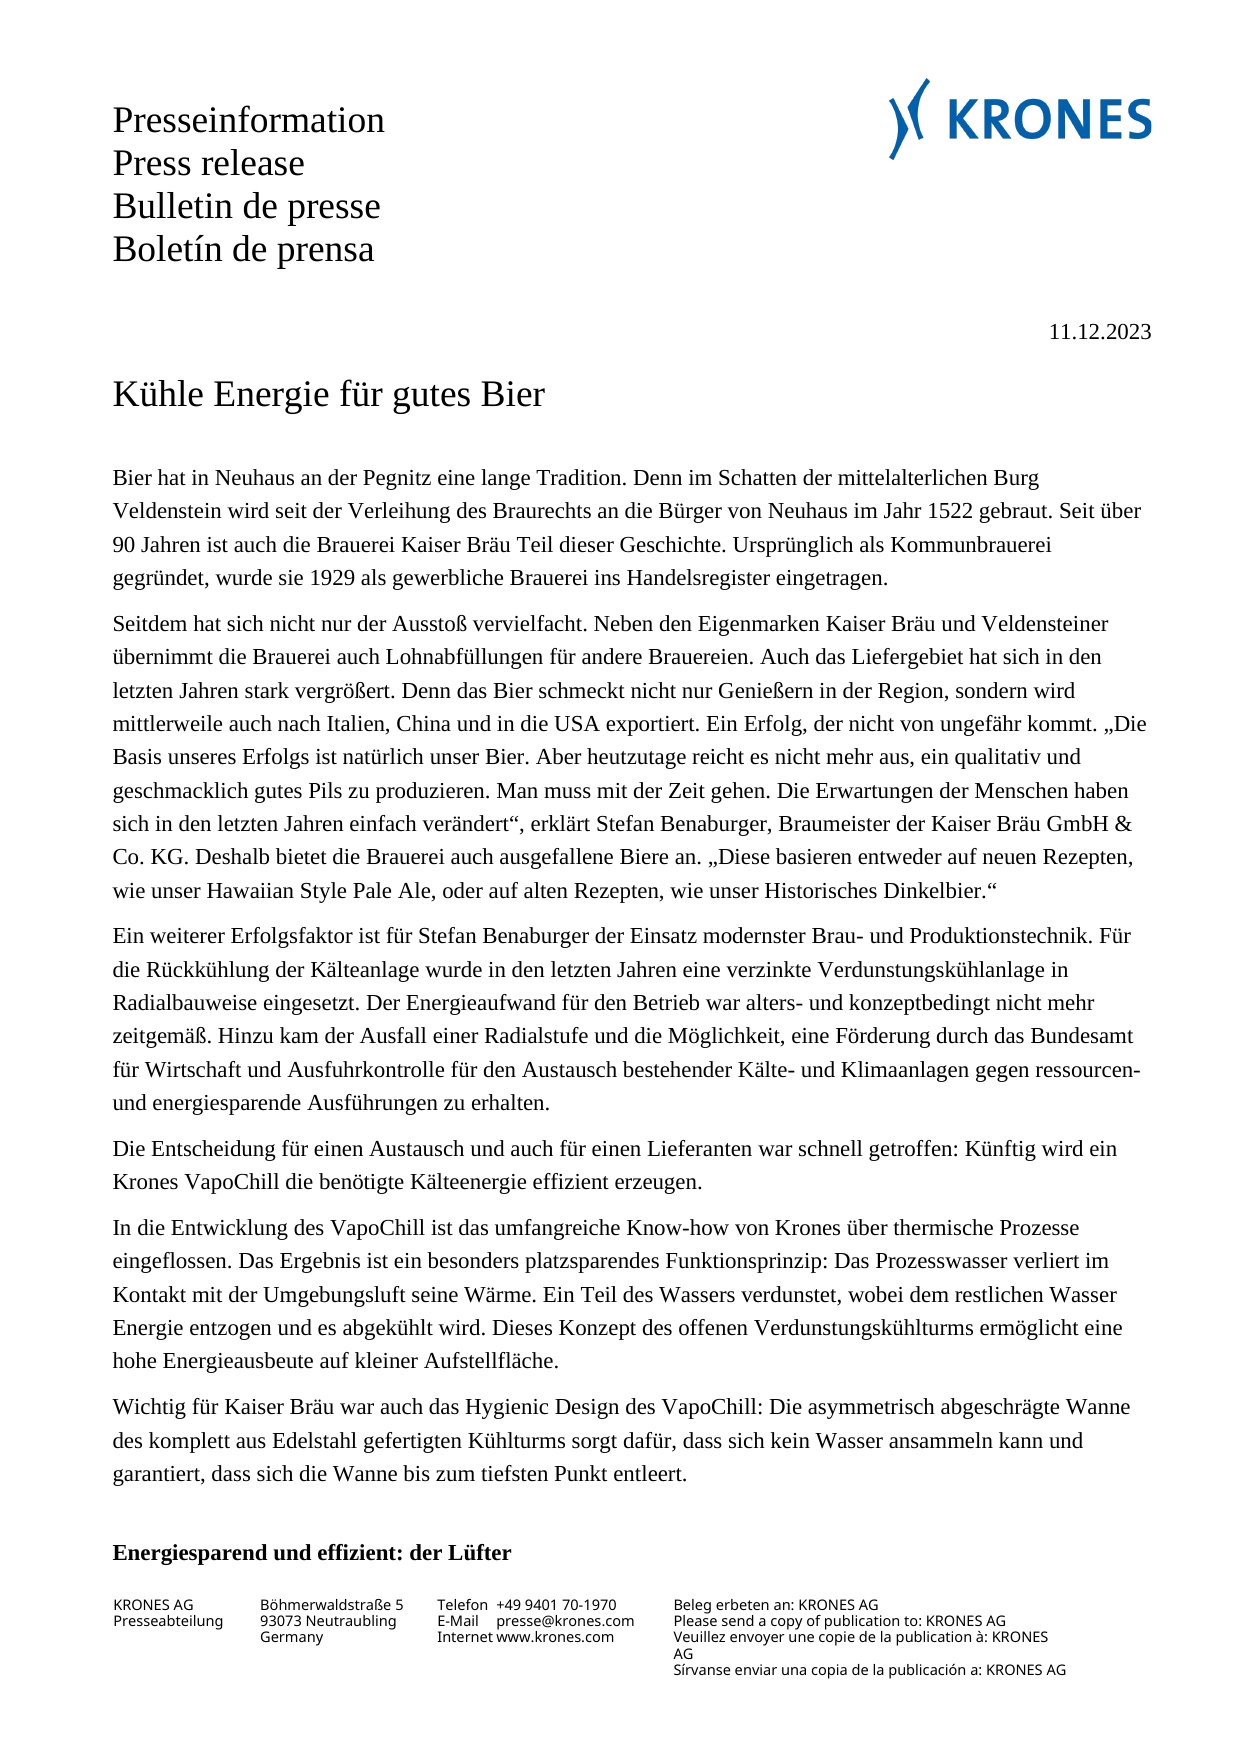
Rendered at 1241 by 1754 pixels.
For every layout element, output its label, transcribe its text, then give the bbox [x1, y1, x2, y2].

text 11.12.2023 [112, 313, 1152, 346]
text Bier hat in Neuhaus an der Pegnitz eine lange Tradition. Denn im Schatten der mittelalterlichen Burg Veldenstein wird seit der Verleihung des Braurechts an die Bürger von Neuhaus im Jahr 1522 gebraut. Seit über 90 Jahren ist auch die Brauerei Kaiser Bräu Teil dieser Geschichte. Ursprünglich als Kommunbrauerei gegründet, wurde sie 1929 als gewerbliche Brauerei ins Handelsregister eingetragen. [112, 459, 1152, 592]
text Ein weiterer Erfolgsfaktor ist für Stefan Benaburger der Einsatz modernster Brau- und Produktionstechnik. Für die Rückkühlung der Kälteanlage wurde in den letzten Jahren eine verzinkte Verdunstungskühlanlage in Radialbauweise eingesetzt. Der Energieaufwand für den Betrieb war alters- und konzeptbedingt nicht mehr zeitgemäß. Hinzu kam der Ausfall einer Radialstufe und die Möglichkeit, eine Förderung durch das Bundesamt für Wirtschaft und Ausfuhrkontrolle für den Austausch bestehender Kälte- und Klimaanlagen gegen ressourcen- und energiesparende Ausführungen zu erhalten. [112, 917, 1152, 1117]
text Seitdem hat sich nicht nur der Ausstoß vervielfacht. Neben den Eigenmarken Kaiser Bräu und Veldensteiner übernimmt die Brauerei auch Lohnabfüllungen für andere Brauereien. Auch das Liefergebiet hat sich in den letzten Jahren stark vergrößert. Denn das Bier schmeckt nicht nur Genießern in der Region, sondern wird mittlerweile auch nach Italien, China und in die USA exportiert. Ein Erfolg, der nicht von ungefähr kommt. „Die Basis unseres Erfolgs ist natürlich unser Bier. Aber heutzutage reicht es nicht mehr aus, ein qualitativ und geschmacklich gutes Pils zu produzieren. Man muss mit der Zeit gehen. Die Erwartungen der Menschen haben sich in den letzten Jahren einfach verändert“, erklärt Stefan Benaburger, Braumeister der Kaiser Bräu GmbH & Co. KG. Deshalb bietet die Brauerei auch ausgefallene Biere an. „Diese basieren entweder auf neuen Rezepten, wie unser Hawaiian Style Pale Ale, oder auf alten Rezepten, wie unser Historisches Dinkelbier.“ [112, 605, 1152, 905]
picture [889, 78, 1152, 160]
text In die Entwicklung des VapoChill ist das umfangreiche Know-how von Krones über thermische Prozesse eingeflossen. Das Ergebnis ist ein besonders platzsparendes Funktionsprinzip: Das Prozesswasser verliert im Kontakt mit der Umgebungsluft seine Wärme. Ein Teil des Wassers verdunstet, wobei dem restlichen Wasser Energie entzogen und es abgekühlt wird. Dieses Konzept des offenen Verdunstungskühlturms ermöglicht eine hohe Energieausbeute auf kleiner Aufstellfläche. [112, 1209, 1152, 1376]
text Wichtig für Kaiser Bräu war auch das Hygienic Design des VapoChill: Die asymmetrisch abgeschrägte Wanne des komplett aus Edelstahl gefertigten Kühlturms sorgt dafür, dass sich kein Wasser ansammeln kann und garantiert, dass sich die Wanne bis zum tiefsten Punkt entleert. [112, 1388, 1152, 1488]
text Die Entscheidung für einen Austausch und auch für einen Lieferanten war schnell getroffen: Künftig wird ein Krones VapoChill die benötigte Kälteenergie effizient erzeugen. [112, 1130, 1152, 1196]
text Kühle Energie für gutes Bier [112, 380, 1152, 413]
text Energiesparend und effizient: der Lüfter [112, 1501, 1152, 1567]
